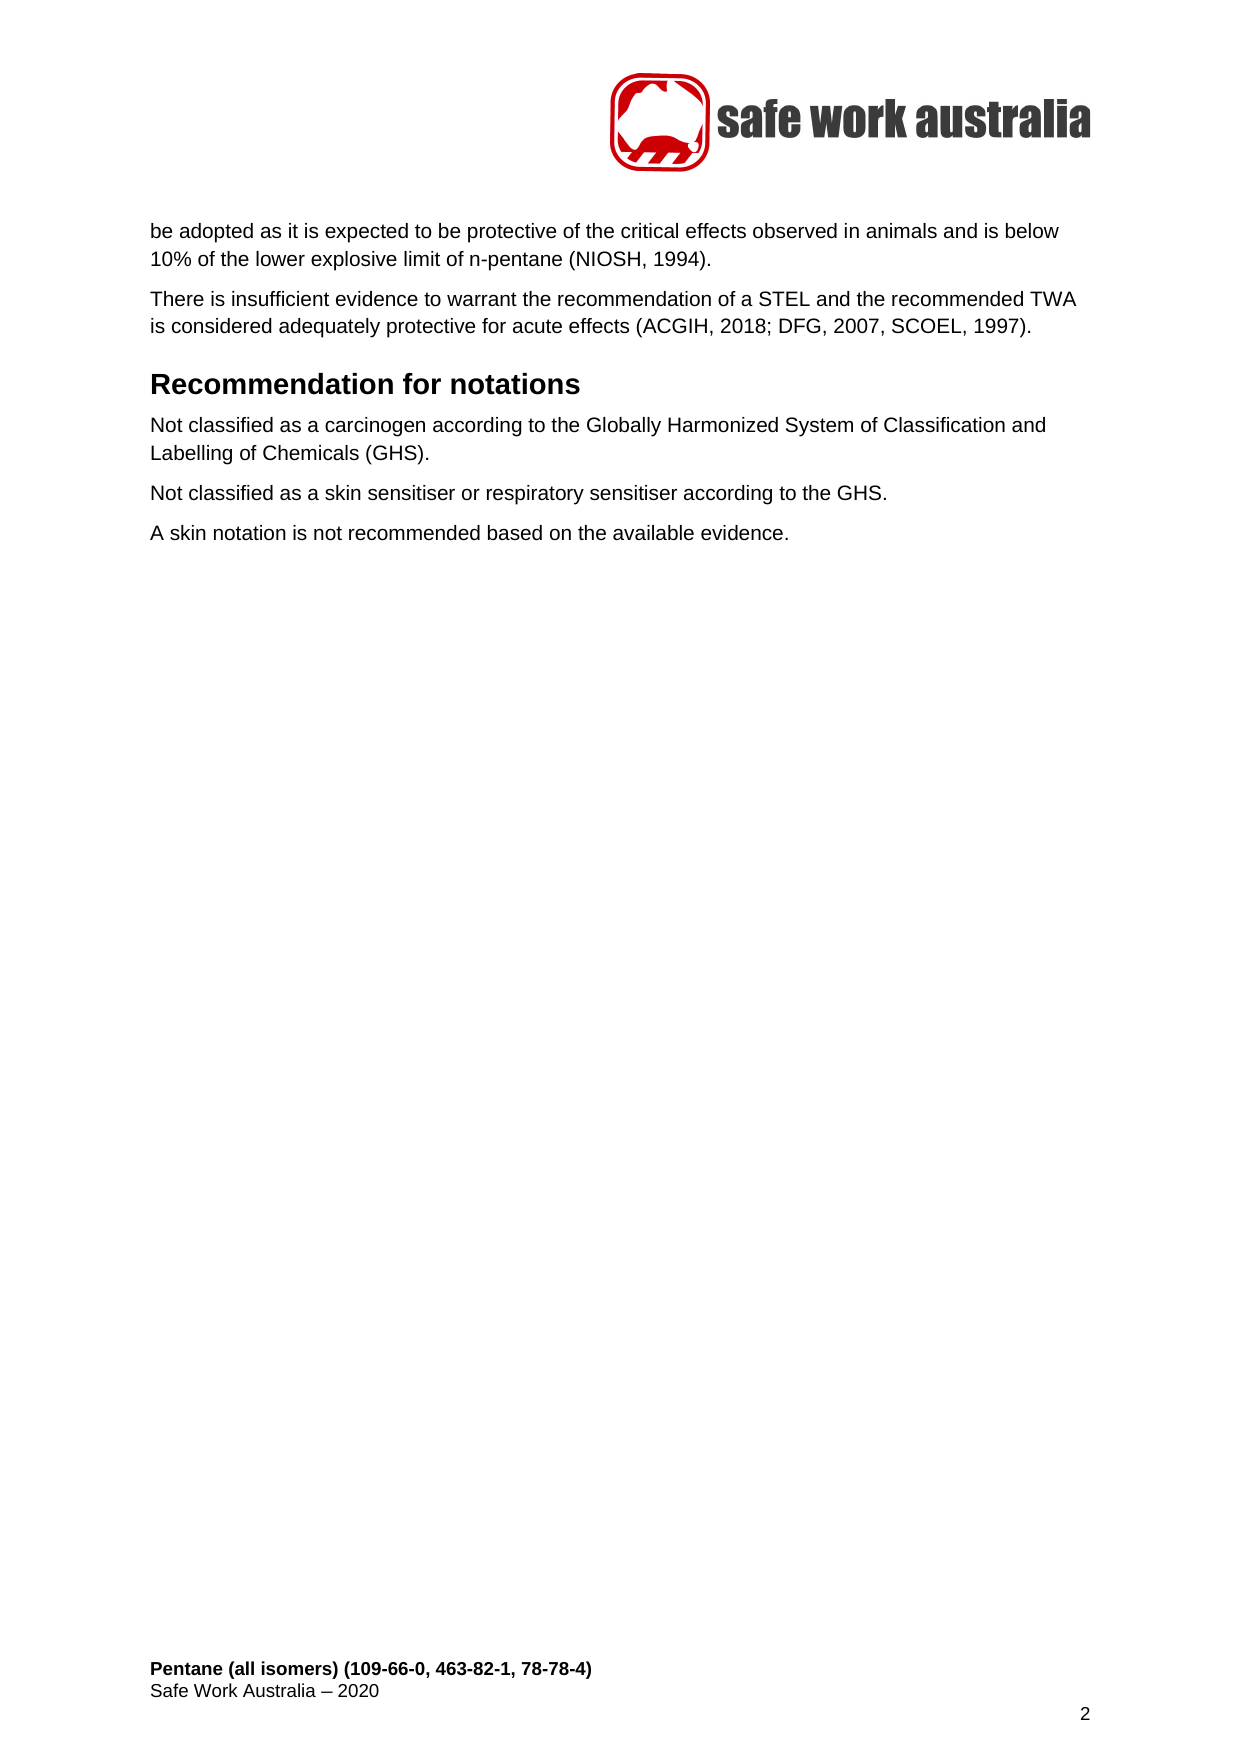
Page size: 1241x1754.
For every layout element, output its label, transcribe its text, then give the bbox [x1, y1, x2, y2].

text Not classified as a carcinogen according to the Globally Harmonized System of Classification and Labelling of Chemicals (GHS). [150, 413, 1090, 464]
picture [607, 73, 1091, 172]
text A skin notation is not recommended based on the available evidence. [150, 520, 1090, 544]
text Not classified as a skin sensitiser or respiratory sensitiser according to the GHS. [150, 480, 1090, 504]
text There is insufficient evidence to warrant the recommendation of a STEL and the recommended TWA is considered adequately protective for acute effects (ACGIH, 2018; DFG, 2007, SCOEL, 1997). [150, 287, 1090, 338]
subtitle Recommendation for notations [150, 367, 1090, 400]
